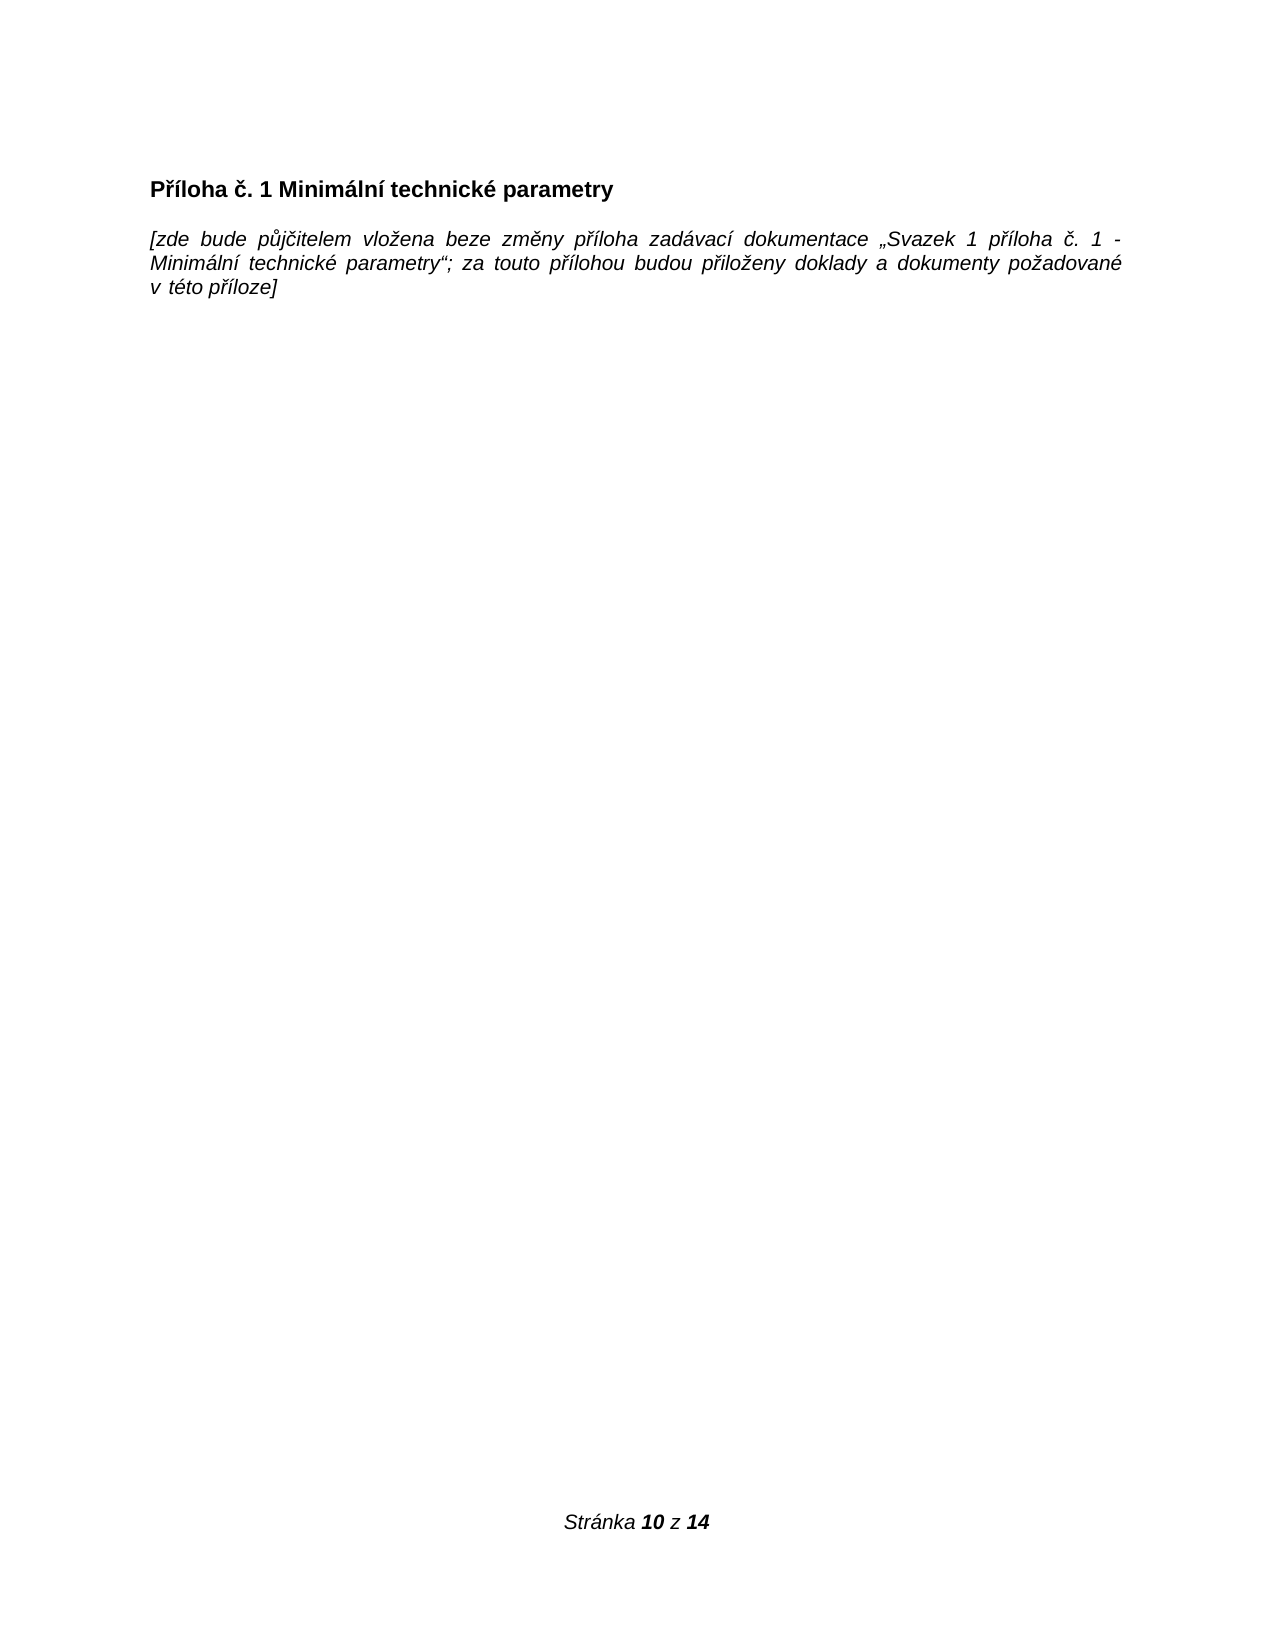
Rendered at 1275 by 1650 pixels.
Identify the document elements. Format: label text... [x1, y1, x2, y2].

text [zde bude půjčitelem vložena beze změny příloha zadávací dokumentace „Svazek 1 příloha č. 1 - Minimální technické parametry“; za touto přílohou budou přiloženy doklady a dokumenty požadované v této příloze] [150, 227, 1125, 298]
text Příloha č. 1 Minimální technické parametry [150, 176, 1125, 203]
